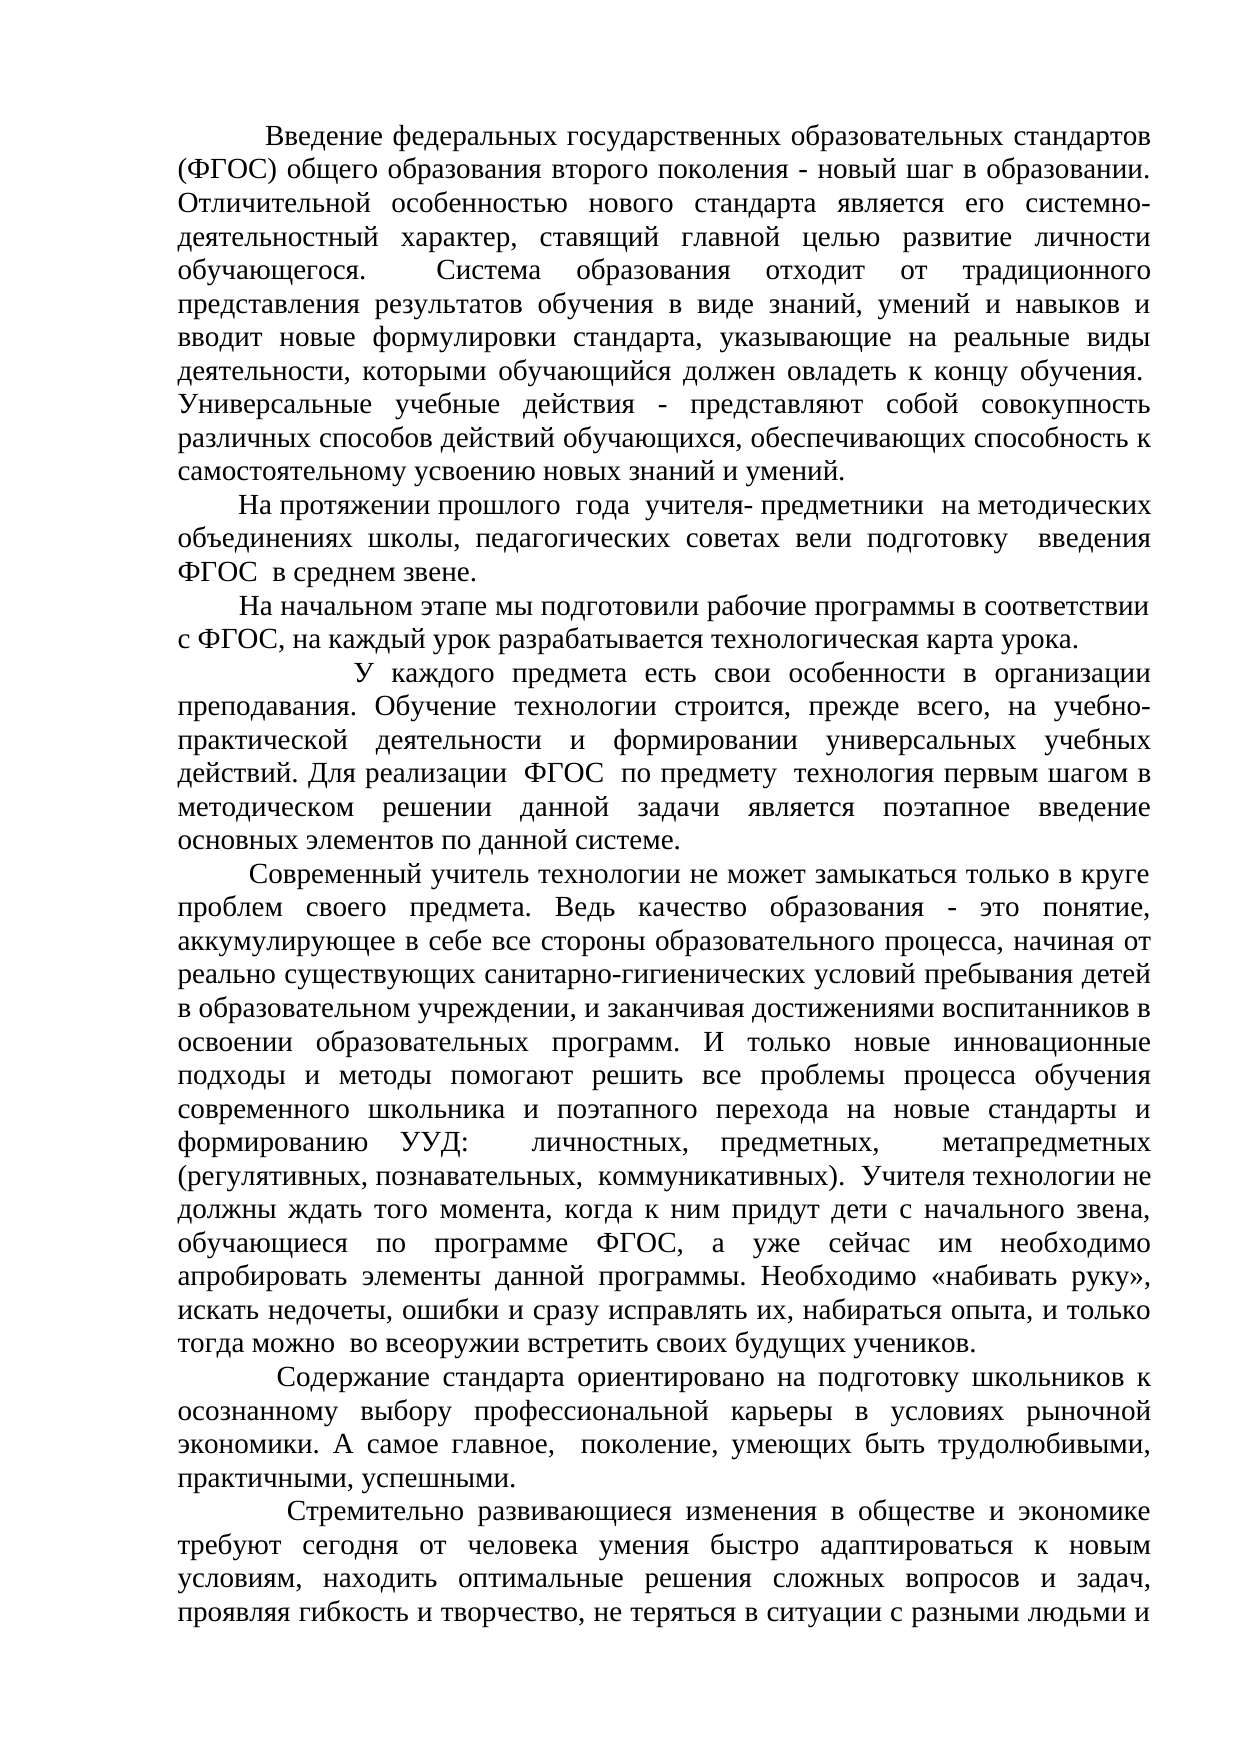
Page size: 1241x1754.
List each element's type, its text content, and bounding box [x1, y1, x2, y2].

text На протяжении прошлого года учителя- предметники на методических объединениях школы, педагогических советах вели подготовку введения ФГОС в среднем звене. [177, 487, 1152, 588]
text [177, 1493, 1152, 1627]
text Содержание стандарта ориентировано на подготовку школьников к осознанному выбору профессиональной карьеры в условиях рыночной экономики. А самое главное, поколение, умеющих быть трудолюбивыми, практичными, успешными. [177, 1359, 1152, 1493]
text Современный учитель технологии не может замыкаться только в круге проблем своего предмета. Ведь качество образования - это понятие, аккумулирующее в себе все стороны образовательного процесса, начиная от реально существующих санитарно-гигиенических условий пребывания детей в образовательном учреждении, и заканчивая достижениями воспитанников в освоении образовательных программ. И только новые инновационные подходы и методы помогают решить все проблемы процесса обучения современного школьника и поэтапного перехода на новые стандарты и формированию УУД: личностных, предметных, метапредметных (регулятивных, познавательных, коммуникативных). Учителя технологии не должны ждать того момента, когда к ним придут дети с начального звена, обучающиеся по программе ФГОС, а уже сейчас им необходимо апробировать элементы данной программы. Необходимо «набивать руку», искать недочеты, ошибки и сразу исправлять их, набираться опыта, и только тогда можно во всеоружии встретить своих будущих учеников. [177, 856, 1152, 1359]
text Введение федеральных государственных образовательных стандартов (ФГОС) общего образования второго поколения - новый шаг в образовании. Отличительной особенностью нового стандарта является его системно-деятельностный характер, ставящий главной целью развитие личности обучающегося. Система образования отходит от традиционного представления результатов обучения в виде знаний, умений и навыков и вводит новые формулировки стандарта, указывающие на реальные виды деятельности, которыми обучающийся должен овладеть к концу обучения. Универсальные учебные действия - представляют собой совокупность различных способов действий обучающихся, обеспечивающих способность к самостоятельному усвоению новых знаний и умений. [177, 118, 1152, 487]
text На начальном этапе мы подготовили рабочие программы в соответствии с ФГОС, на каждый урок разрабатывается технологическая карта урока. [177, 588, 1152, 655]
text У каждого предмета есть свои особенности в организации преподавания. Обучение технологии строится, прежде всего, на учебно-практической деятельности и формировании универсальных учебных действий. Для реализации ФГОС по предмету технология первым шагом в методическом решении данной задачи является поэтапное введение основных элементов по данной системе. [177, 655, 1152, 856]
